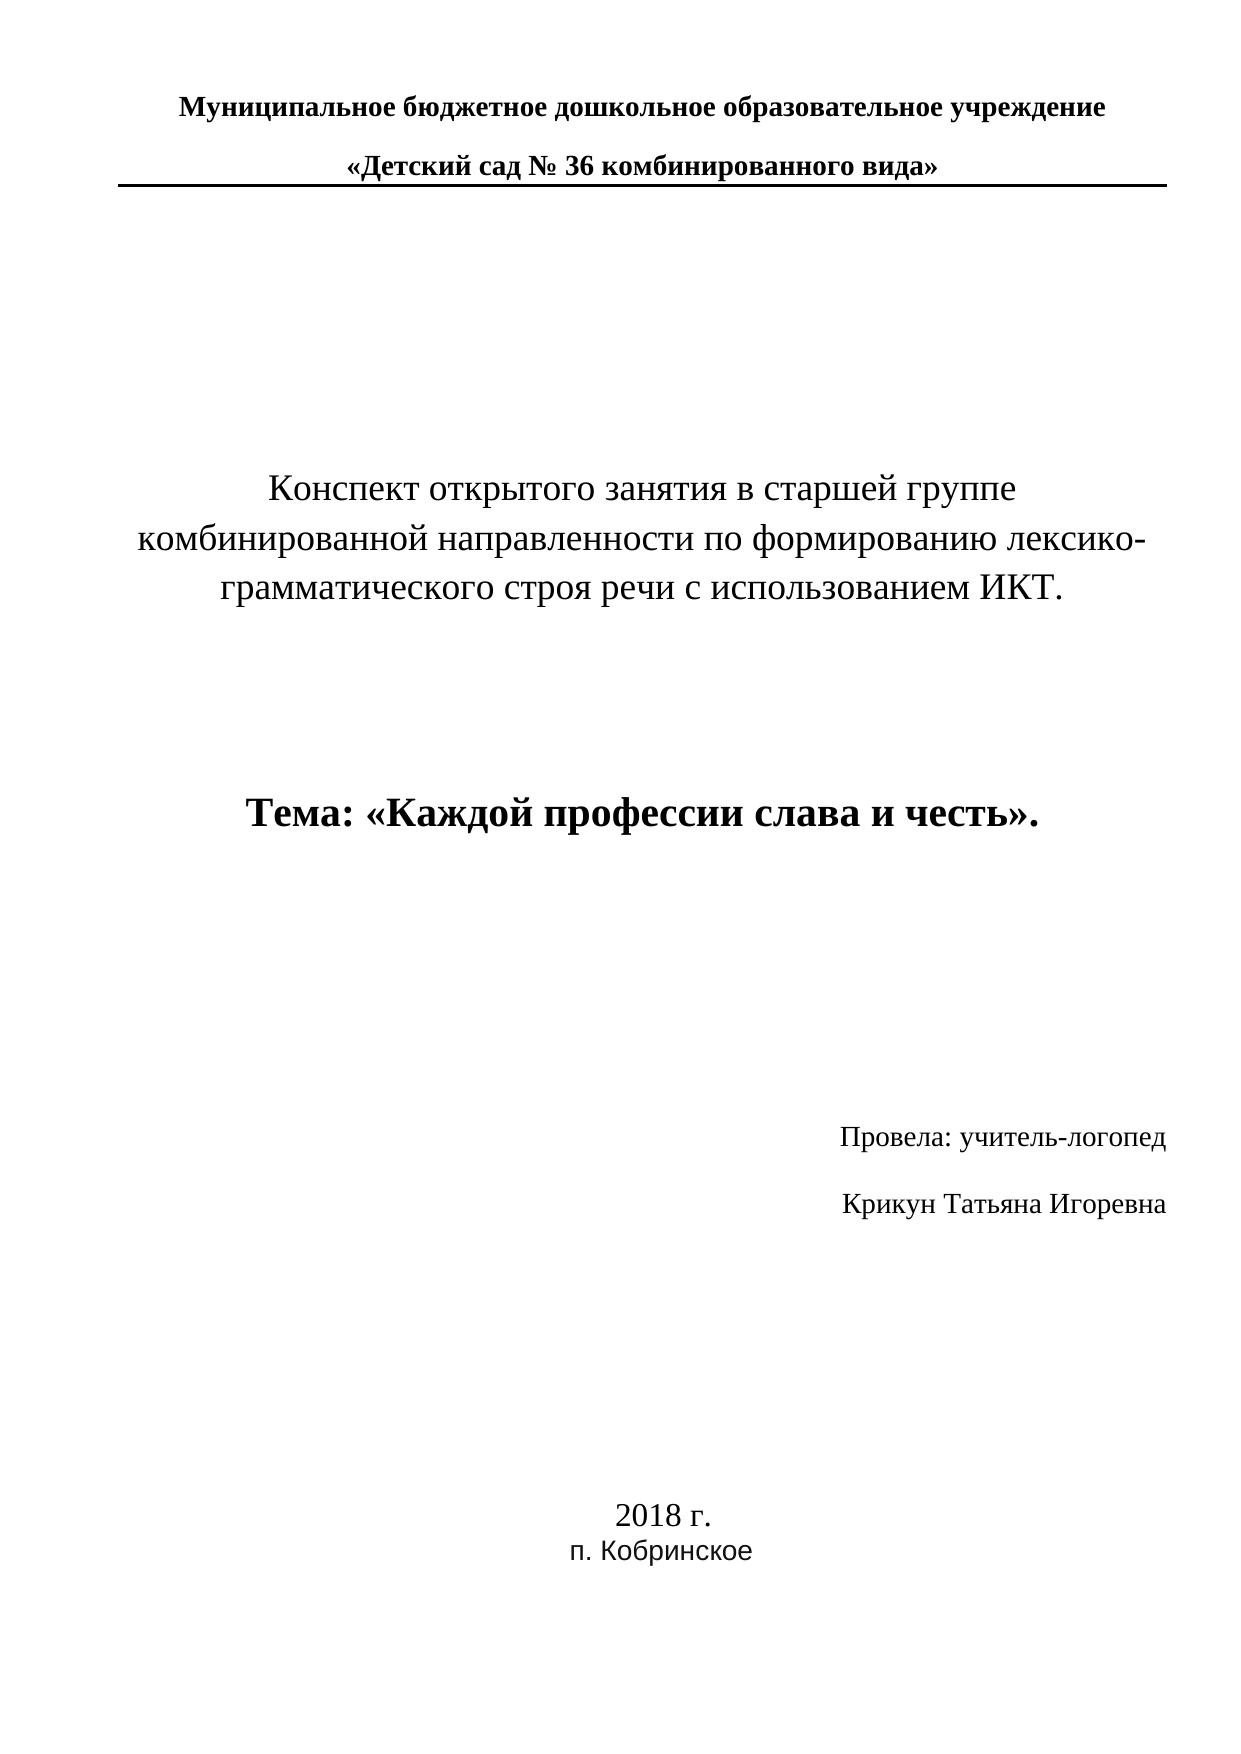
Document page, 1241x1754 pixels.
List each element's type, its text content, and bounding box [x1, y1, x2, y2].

text п. Кобринское [118, 1534, 1167, 1566]
text «Детский сад № 36 комбинированного вида» [118, 148, 1167, 184]
text 2018 г. [118, 1496, 1167, 1534]
text Тема: «Каждой профессии слава и честь». [118, 788, 1167, 836]
text Конспект открытого занятия в старшей группе комбинированной направленности по формированию лексико-грамматического строя речи с использованием ИКТ. [118, 466, 1167, 608]
text Муниципальное бюджетное дошкольное образовательное учреждение [118, 89, 1167, 122]
text Крикун Татьяна Игоревна [118, 1186, 1167, 1219]
text Провела: учитель-логопед [118, 1119, 1167, 1152]
